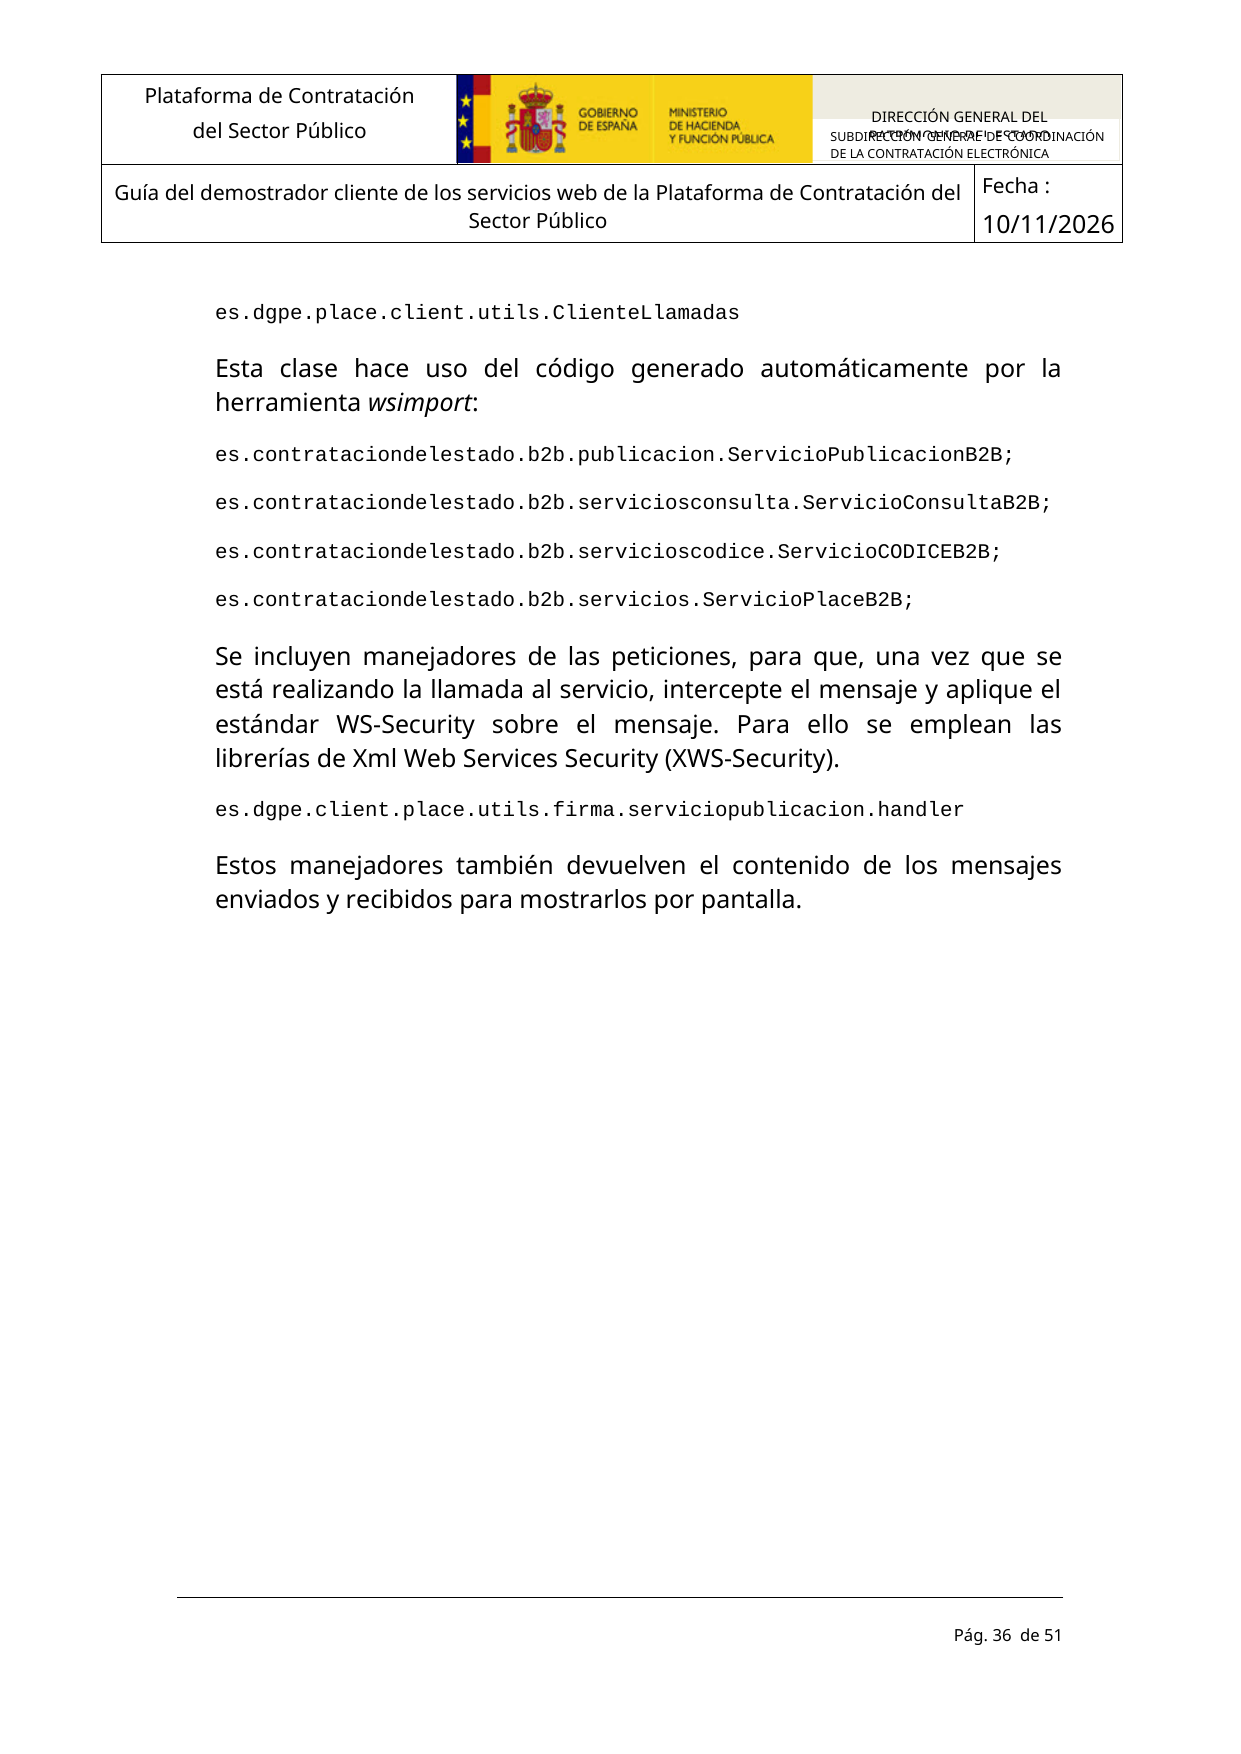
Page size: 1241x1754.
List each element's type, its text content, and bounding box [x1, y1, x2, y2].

text es.contrataciondelestado.b2b.servicios.ServicioPlaceB2B; [215, 589, 1063, 613]
text es.contrataciondelestado.b2b.serviciosconsulta.ServicioConsultaB2B; [215, 492, 1063, 516]
text Esta clase hace uso del código generado automáticamente por la herramienta wsimport: [215, 350, 1063, 418]
text es.dgpe.client.place.utils.firma.serviciopublicacion.handler [215, 799, 1063, 823]
text Se incluyen manejadores de las peticiones, para que, una vez que se está realizando la llamada al servicio, intercepte el mensaje y aplique el estándar WS-Security sobre el mensaje. Para ello se emplean las librerías de Xml Web Services Security (XWS-Security). [215, 638, 1063, 774]
text Estos manejadores también devuelven el contenido de los mensajes enviados y recibidos para mostrarlos por pantalla. [215, 848, 1063, 916]
picture [458, 75, 813, 163]
text es.contrataciondelestado.b2b.publicacion.ServicioPublicacionB2B; [215, 443, 1063, 467]
text es.contrataciondelestado.b2b.servicioscodice.ServicioCODICEB2B; [215, 541, 1063, 564]
text es.dgpe.place.client.utils.ClienteLlamadas [215, 302, 1063, 325]
